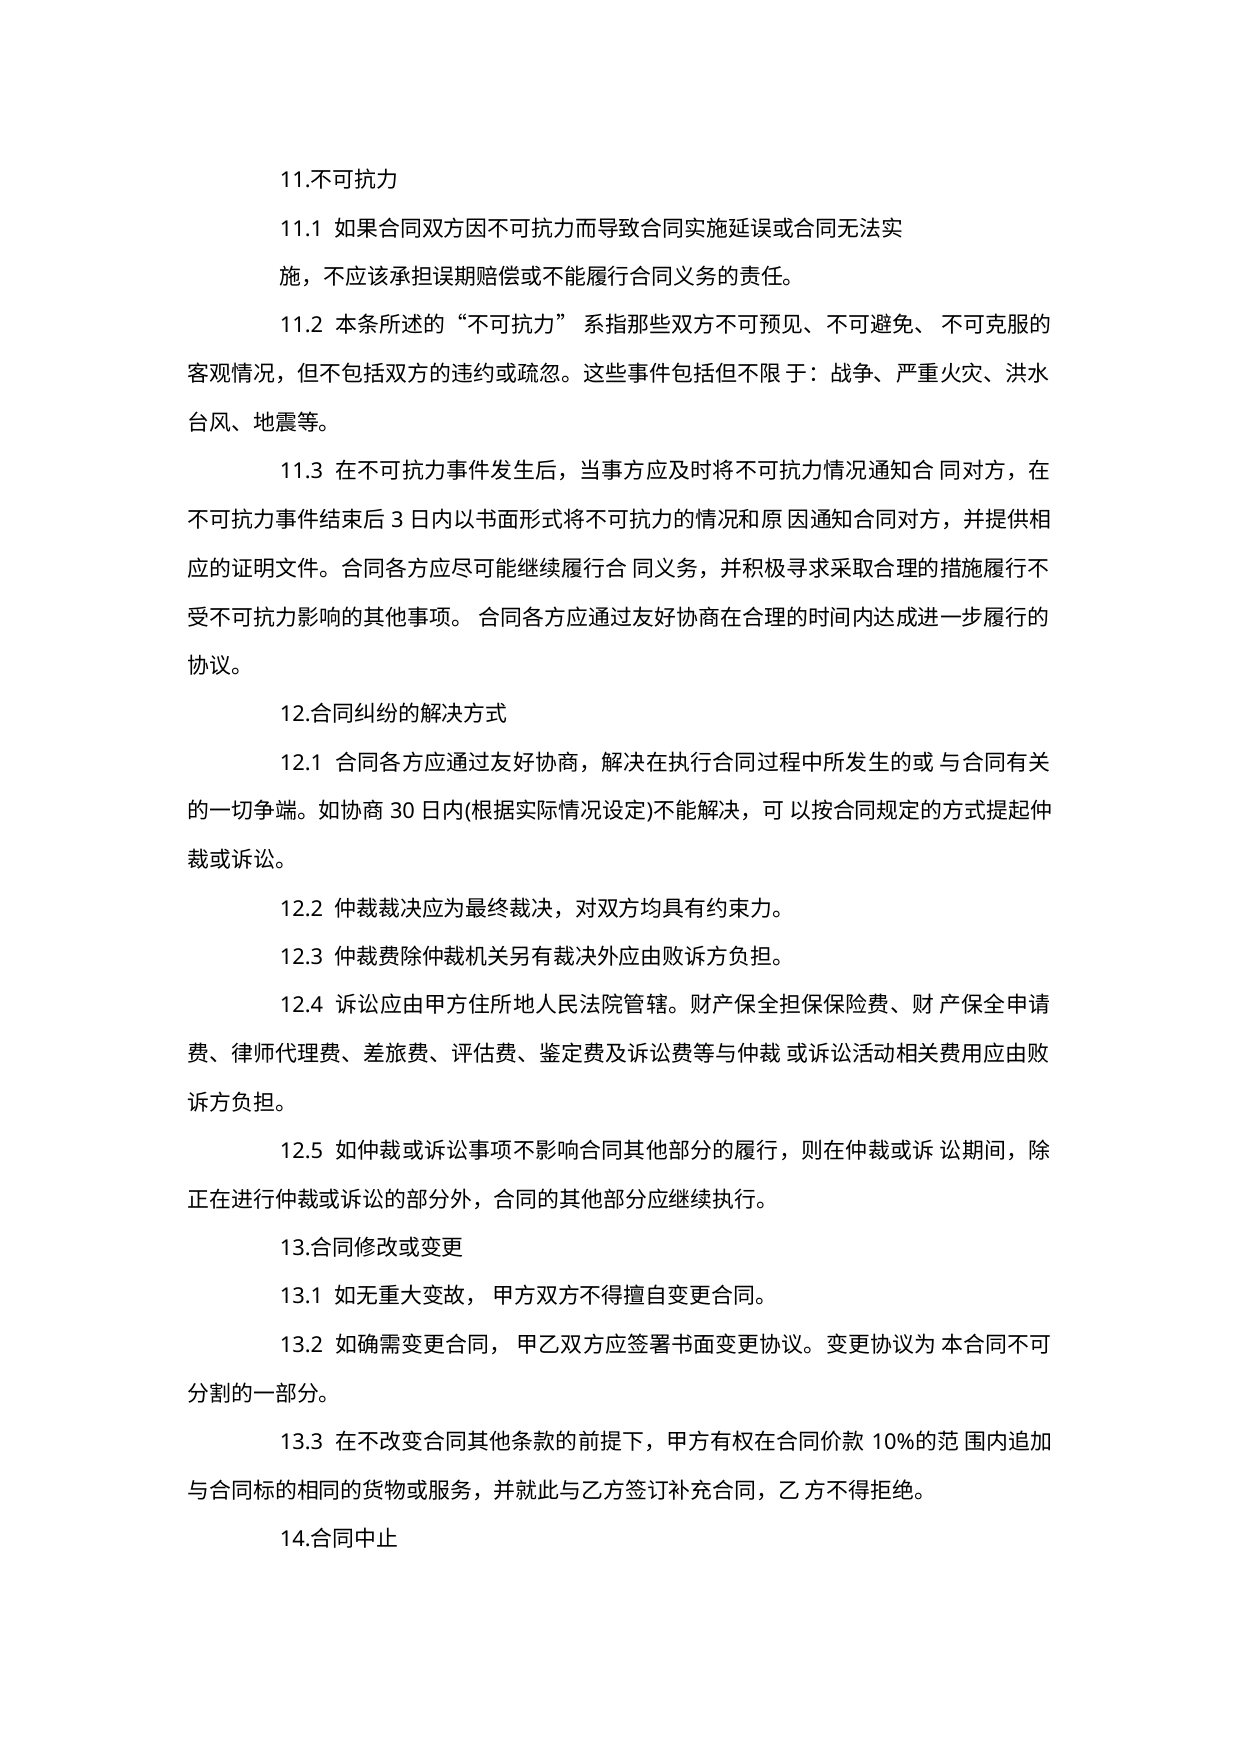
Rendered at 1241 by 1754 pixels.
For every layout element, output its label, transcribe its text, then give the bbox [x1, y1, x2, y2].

text 11.不可抗力 [187, 162, 1053, 194]
text 14.合同中止 [187, 1521, 1053, 1553]
text 12.4 诉讼应由甲方住所地人民法院管辖。财产保全担保保险费、财 产保全申请费、律师代理费、差旅费、评估费、鉴定费及诉讼费等与仲裁 或诉讼活动相关费用应由败诉方负担。 [187, 987, 1053, 1117]
text 13.1 如无重大变故， 甲方双方不得擅自变更合同。 [187, 1278, 1053, 1311]
text 11.2 本条所述的“不可抗力” 系指那些双方不可预见、不可避免、 不可克服的客观情况，但不包括双方的违约或疏忽。这些事件包括但不限 于：战争、严重火灾、洪水、台风、地震等。 [187, 307, 1053, 437]
text 11.1 如果合同双方因不可抗力而导致合同实施延误或合同无法实 [187, 210, 1053, 243]
text 施，不应该承担误期赔偿或不能履行合同义务的责任。 [187, 259, 1053, 291]
text 13.3 在不改变合同其他条款的前提下，甲方有权在合同价款 10%的范 围内追加与合同标的相同的货物或服务，并就此与乙方签订补充合同，乙 方不得拒绝。 [187, 1424, 1053, 1505]
text 13.合同修改或变更 [187, 1230, 1053, 1262]
text 12.2 仲裁裁决应为最终裁决，对双方均具有约束力。 [187, 890, 1053, 923]
text 12.合同纠纷的解决方式 [187, 696, 1053, 729]
text 11.3 在不可抗力事件发生后，当事方应及时将不可抗力情况通知合 同对方，在不可抗力事件结束后 3 日内以书面形式将不可抗力的情况和原 因通知合同对方，并提供相应的证明文件。合同各方应尽可能继续履行合 同义务，并积极寻求采取合理的措施履行不受不可抗力影响的其他事项。 合同各方应通过友好协商在合理的时间内达成进一步履行的协议。 [187, 453, 1053, 680]
text 12.3 仲裁费除仲裁机关另有裁决外应由败诉方负担。 [187, 939, 1053, 971]
text 13.2 如确需变更合同， 甲乙双方应签署书面变更协议。变更协议为 本合同不可分割的一部分。 [187, 1327, 1053, 1408]
text 12.5 如仲裁或诉讼事项不影响合同其他部分的履行，则在仲裁或诉 讼期间，除正在进行仲裁或诉讼的部分外，合同的其他部分应继续执行。 [187, 1133, 1053, 1214]
text 12.1 合同各方应通过友好协商，解决在执行合同过程中所发生的或 与合同有关的一切争端。如协商 30 日内(根据实际情况设定)不能解决，可 以按合同规定的方式提起仲裁或诉讼。 [187, 744, 1053, 874]
